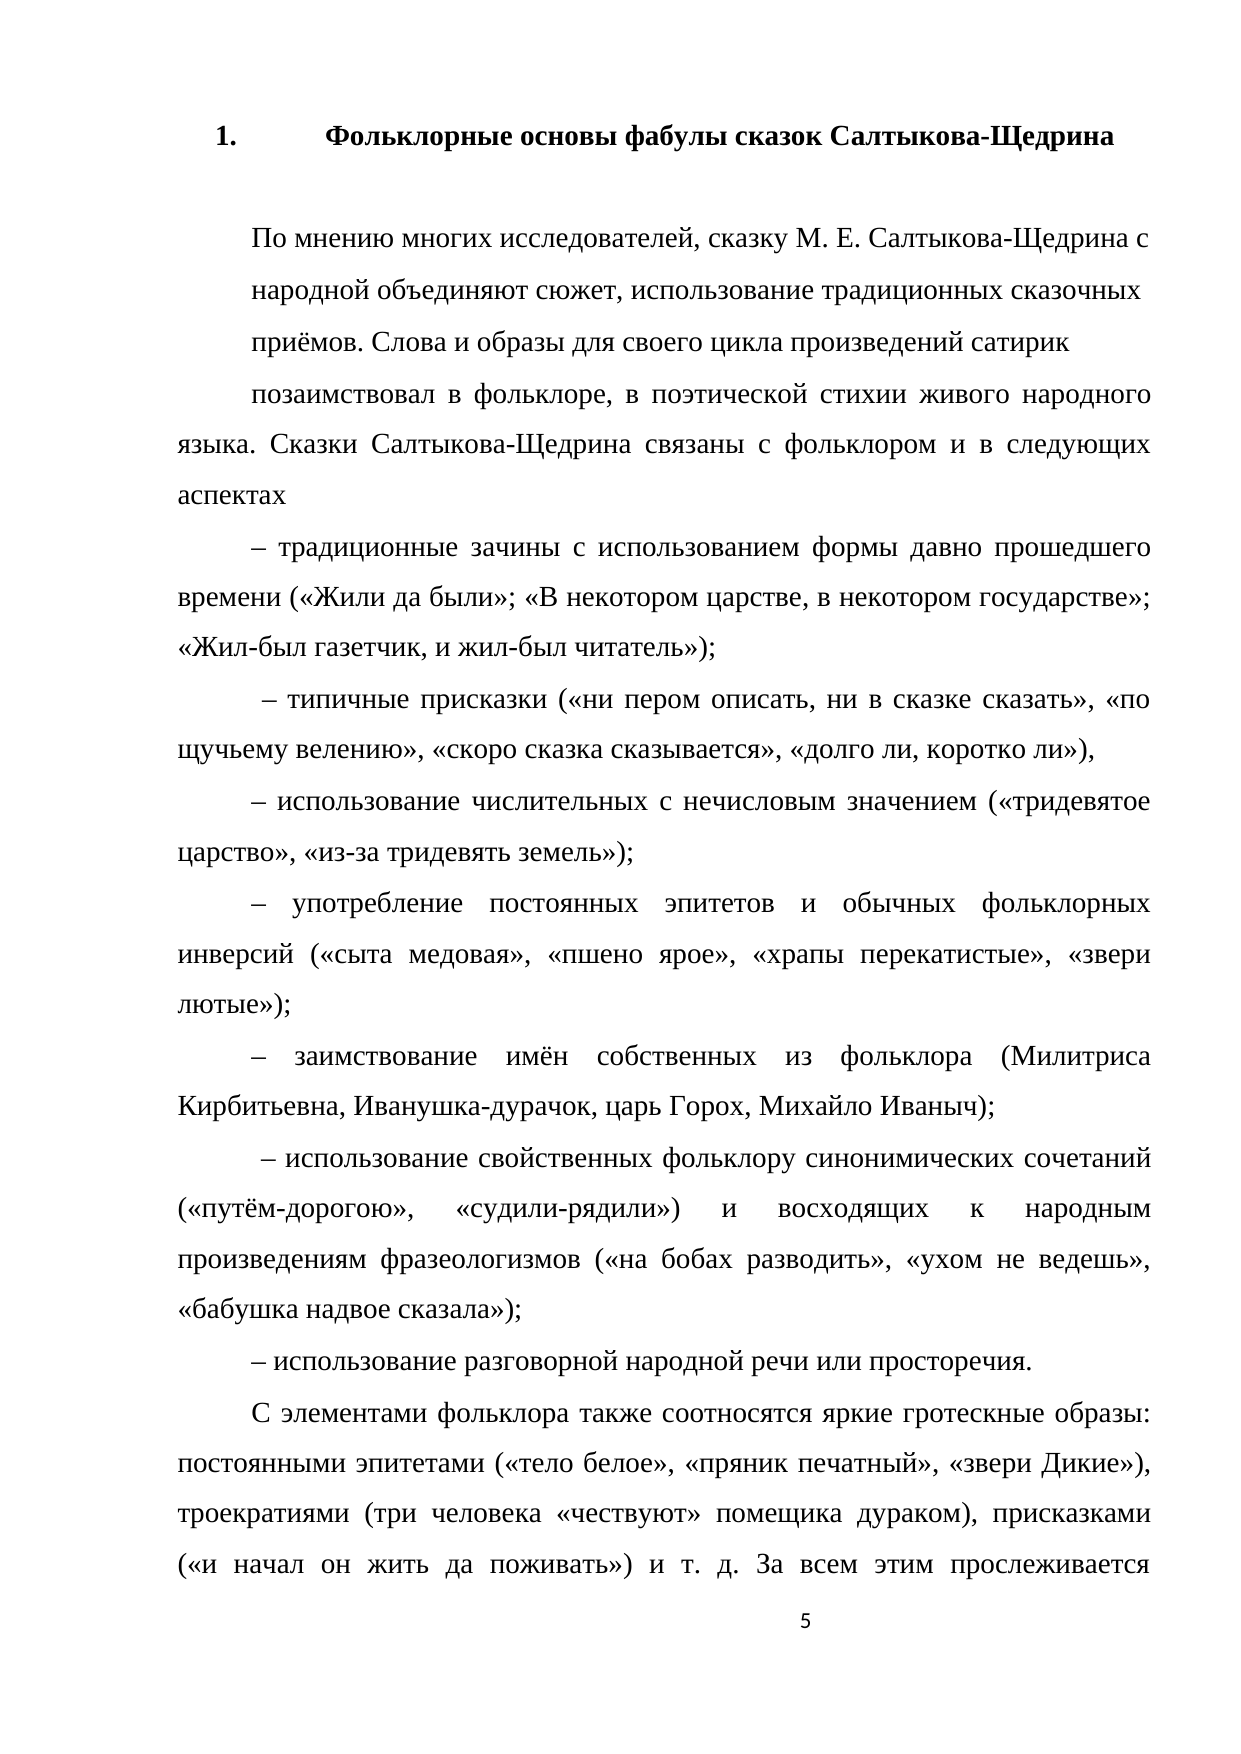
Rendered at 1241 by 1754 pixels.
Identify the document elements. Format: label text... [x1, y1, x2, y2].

text – употребление постоянных эпитетов и обычных фольклорных инверсий («сыта медовая», «пшено ярое», «храпы перекатистые», «звери лютые»); [177, 886, 1152, 1020]
subtitle Фольклорные основы фабулы сказок Салтыкова-Щедрина [215, 118, 1152, 152]
text народной объединяют сюжет, использование традиционных сказочных [177, 272, 1152, 306]
text позаимствовал в фольклоре, в поэтической стихии живого народного языка. Сказки Салтыкова-Щедрина связаны с фольклором и в следующих аспектах [177, 376, 1152, 510]
text – использование разговорной народной речи или просторечия. [177, 1343, 1152, 1377]
text приёмов. Слова и образы для своего цикла произведений сатирик [177, 324, 1152, 358]
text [177, 1395, 1152, 1579]
text – заимствование имён собственных из фольклора (Милитриса Кирбитьевна, Иванушка-дурачок, царь Горох, Михайло Иваныч); [177, 1038, 1152, 1122]
text – типичные присказки («ни пером описать, ни в сказке сказать», «по щучьему велению», «скоро сказка сказывается», «долго ли, коротко ли»), [177, 681, 1152, 765]
text – использование числительных с нечисловым значением («тридевятое царство», «из-за тридевять земель»); [177, 783, 1152, 867]
text – традиционные зачины с использованием формы давно прошедшего времени («Жили да были»; «В некотором царстве, в некотором государстве»; «Жил-был газетчик, и жил-был читатель»); [177, 529, 1152, 663]
text – использование свойственных фольклору синонимических сочетаний («путём-дорогою», «судили-рядили») и восходящих к народным произведениям фразеологизмов («на бобах разводить», «ухом не ведешь», «бабушка надвое сказала»); [177, 1140, 1152, 1325]
text По мнению многих исследователей, сказку М. Е. Салтыкова-Щедрина с [177, 221, 1152, 254]
